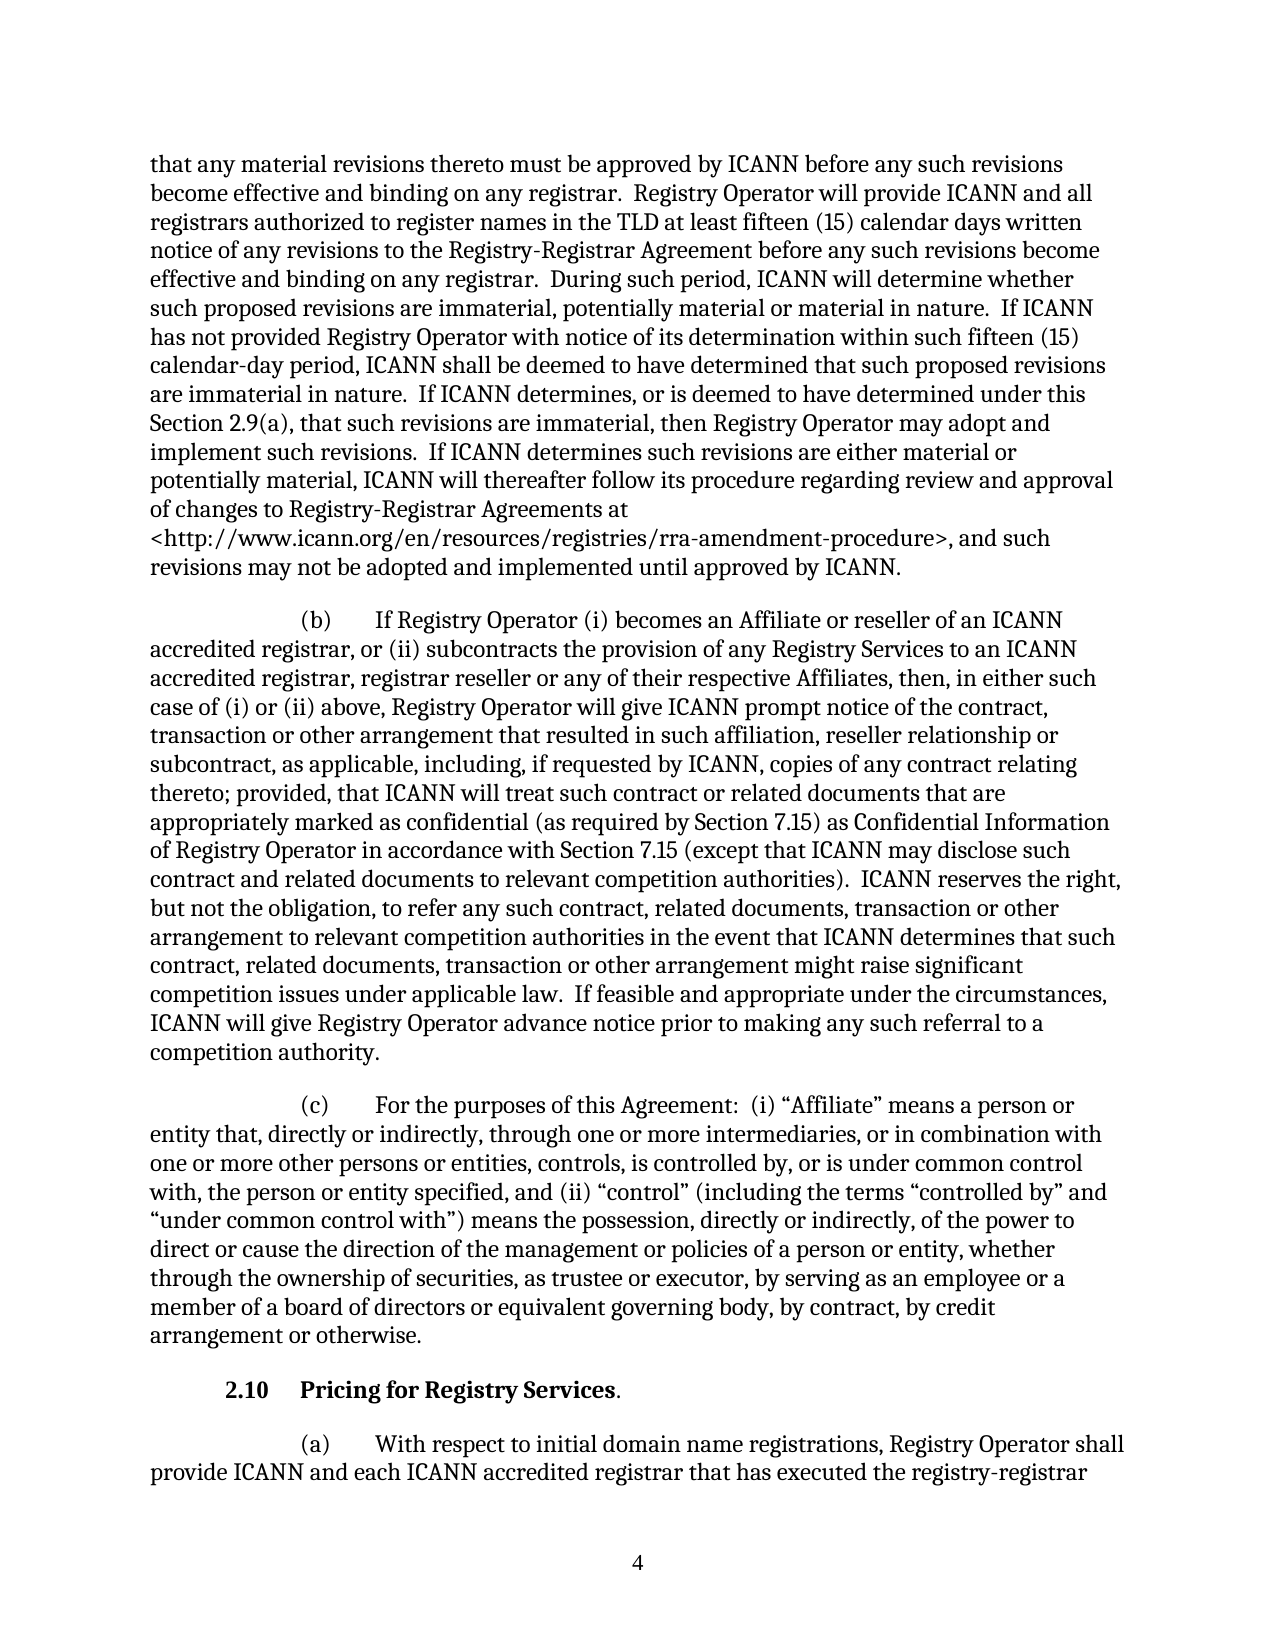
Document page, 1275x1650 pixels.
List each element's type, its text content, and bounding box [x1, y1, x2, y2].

text For the purposes of this Agreement: (i) “Affiliate” means a person or entity that, directly or indirectly, through one or more intermediaries, or in combination with one or more other persons or entities, controls, is controlled by, or is under common control with, the person or entity specified, and (ii) “control” (including the terms “controlled by” and “under common control with”) means the possession, directly or indirectly, of the power to direct or cause the direction of the management or policies of a person or entity, whether through the ownership of securities, as trustee or executor, by serving as an employee or a member of a board of directors or equivalent governing body, by contract, by credit arrangement or otherwise. [150, 1091, 1125, 1350]
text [150, 1429, 1125, 1487]
text Pricing for Registry Services. [150, 1375, 1125, 1404]
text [150, 150, 1125, 581]
text If Registry Operator (i) becomes an Affiliate or reseller of an ICANN accredited registrar, or (ii) subcontracts the provision of any Registry Services to an ICANN accredited registrar, registrar reseller or any of their respective Affiliates, then, in either such case of (i) or (ii) above, Registry Operator will give ICANN prompt notice of the contract, transaction or other arrangement that resulted in such affiliation, reseller relationship or subcontract, as applicable, including, if requested by ICANN, copies of any contract relating thereto; provided, that ICANN will treat such contract or related documents that are appropriately marked as confidential (as required by Section 7.15) as Confidential Information of Registry Operator in accordance with Section 7.15 (except that ICANN may disclose such contract and related documents to relevant competition authorities). ICANN reserves the right, but not the obligation, to refer any such contract, related documents, transaction or other arrangement to relevant competition authorities in the event that ICANN determines that such contract, related documents, transaction or other arrangement might raise significant competition issues under applicable law. If feasible and appropriate under the circumstances, ICANN will give Registry Operator advance notice prior to making any such referral to a competition authority. [150, 606, 1125, 1066]
